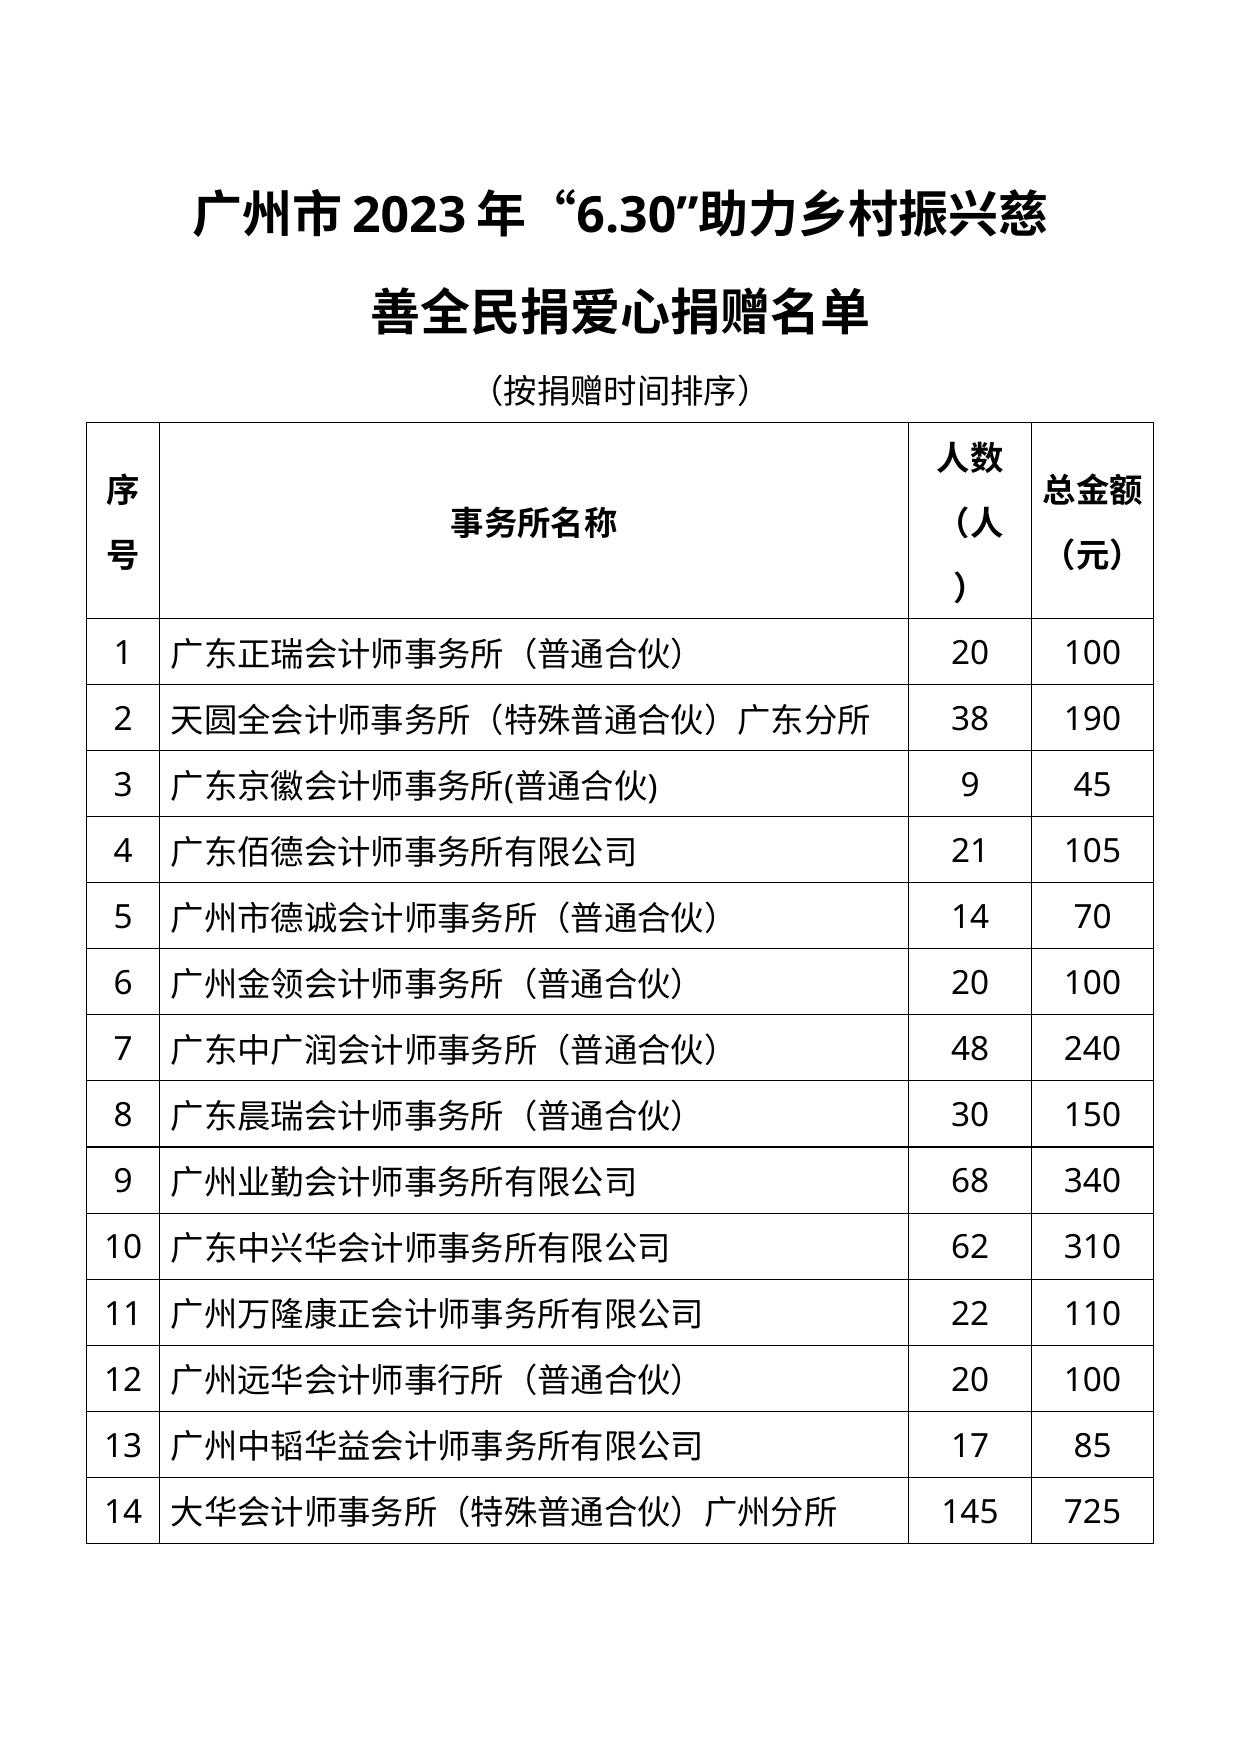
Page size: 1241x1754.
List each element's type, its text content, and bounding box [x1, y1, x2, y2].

table_cell 广州中韬华益会计师事务所有限公司 [160, 1412, 908, 1477]
table_cell 70 [1032, 883, 1153, 948]
table_cell 17 [909, 1412, 1031, 1477]
table_cell 13 [87, 1412, 159, 1477]
table_cell 20 [909, 619, 1031, 684]
table_header 事务所名称 [160, 423, 908, 618]
table_header 总金额（元） [1032, 423, 1153, 618]
table_cell 100 [1032, 1346, 1153, 1411]
table_cell 48 [909, 1015, 1031, 1080]
table_cell 14 [909, 883, 1031, 948]
table_cell 38 [909, 685, 1031, 750]
table_cell 340 [1032, 1148, 1153, 1212]
table_cell 14 [87, 1478, 159, 1543]
table_cell 68 [909, 1148, 1031, 1212]
table_cell 145 [909, 1478, 1031, 1543]
table_cell 广州市德诚会计师事务所（普通合伙） [160, 883, 908, 948]
table_cell 1 [87, 619, 159, 684]
table_cell 广东中兴华会计师事务所有限公司 [160, 1214, 908, 1278]
table_cell 725 [1032, 1478, 1153, 1543]
table_cell 45 [1032, 751, 1153, 816]
table_cell 100 [1032, 949, 1153, 1014]
table_cell 9 [909, 751, 1031, 816]
table_cell 30 [909, 1081, 1031, 1146]
table_cell 20 [909, 949, 1031, 1014]
table_cell 85 [1032, 1412, 1153, 1477]
table_cell 广州业勤会计师事务所有限公司 [160, 1148, 908, 1212]
table_cell 7 [87, 1015, 159, 1080]
table_cell 广州远华会计师事行所（普通合伙） [160, 1346, 908, 1411]
table_cell 10 [87, 1214, 159, 1278]
table_cell 6 [87, 949, 159, 1014]
table_cell 9 [87, 1148, 159, 1212]
table_cell 8 [87, 1081, 159, 1146]
table_cell 大华会计师事务所（特殊普通合伙）广州分所 [160, 1478, 908, 1543]
table_cell 天圆全会计师事务所（特殊普通合伙）广东分所 [160, 685, 908, 750]
table_cell 广东晨瑞会计师事务所（普通合伙） [160, 1081, 908, 1146]
text （按捐赠时间排序） [187, 357, 1053, 422]
table_cell 广州金领会计师事务所（普通合伙） [160, 949, 908, 1014]
table_cell 广东中广润会计师事务所（普通合伙） [160, 1015, 908, 1080]
table_cell 100 [1032, 619, 1153, 684]
table_cell 12 [87, 1346, 159, 1411]
table_cell 310 [1032, 1214, 1153, 1278]
table_cell 190 [1032, 685, 1153, 750]
table_cell 广东佰德会计师事务所有限公司 [160, 817, 908, 882]
table_cell 4 [87, 817, 159, 882]
text 广州市2023年“6.30”助力乡村振兴慈善全民捐爱心捐赠名单 [187, 162, 1053, 357]
table_cell 2 [87, 685, 159, 750]
table_cell 广东正瑞会计师事务所（普通合伙） [160, 619, 908, 684]
table_cell 20 [909, 1346, 1031, 1411]
table_cell 150 [1032, 1081, 1153, 1146]
table_cell 广州万隆康正会计师事务所有限公司 [160, 1280, 908, 1344]
table_cell 110 [1032, 1280, 1153, 1344]
table_cell 240 [1032, 1015, 1153, 1080]
table_cell 22 [909, 1280, 1031, 1344]
table_cell 5 [87, 883, 159, 948]
table_cell 3 [87, 751, 159, 816]
table_cell 21 [909, 817, 1031, 882]
table_header 人数（人） [909, 423, 1031, 618]
table_cell 105 [1032, 817, 1153, 882]
table_cell 62 [909, 1214, 1031, 1278]
table_header 序号 [87, 423, 159, 618]
table_cell 11 [87, 1280, 159, 1344]
table_cell 广东京徽会计师事务所(普通合伙) [160, 751, 908, 816]
